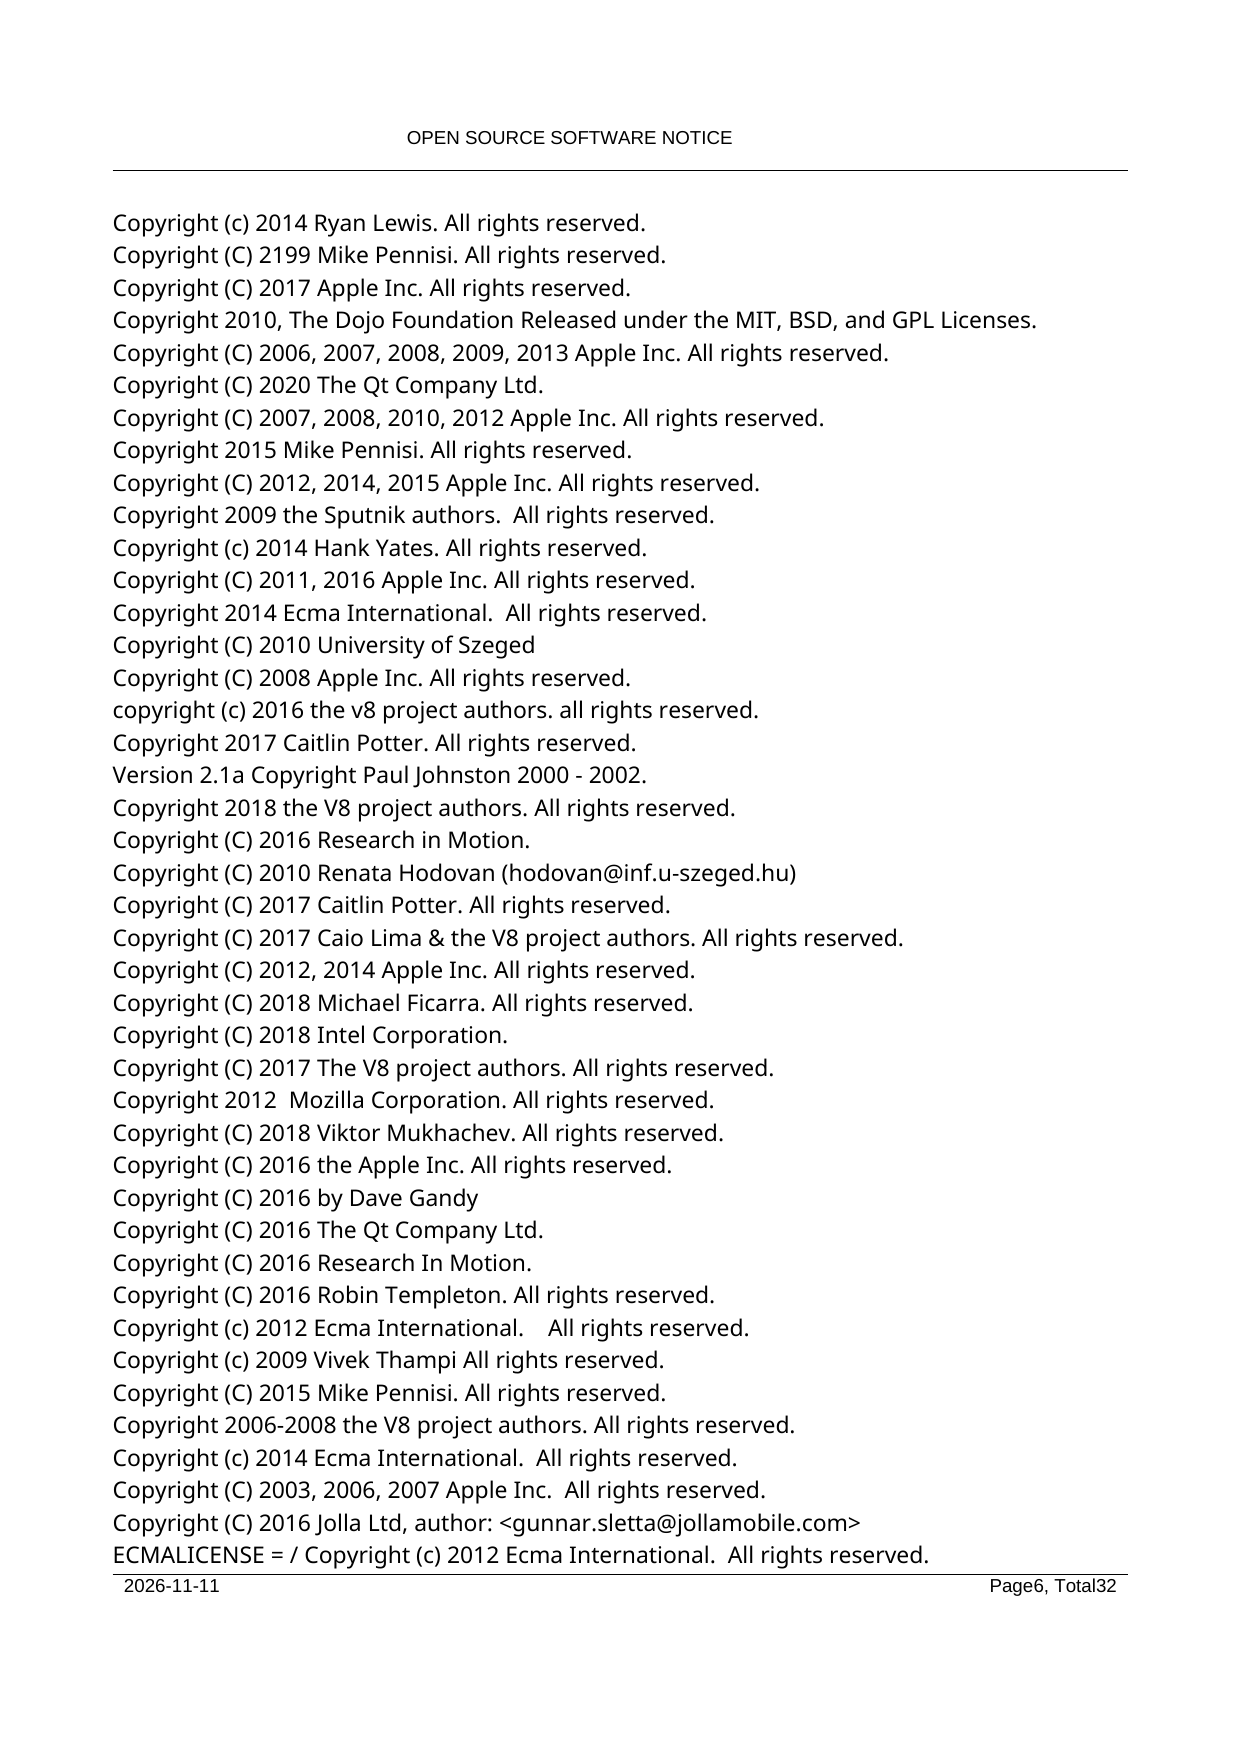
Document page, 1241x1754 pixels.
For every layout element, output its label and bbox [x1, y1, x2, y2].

text [112, 206, 1128, 1571]
